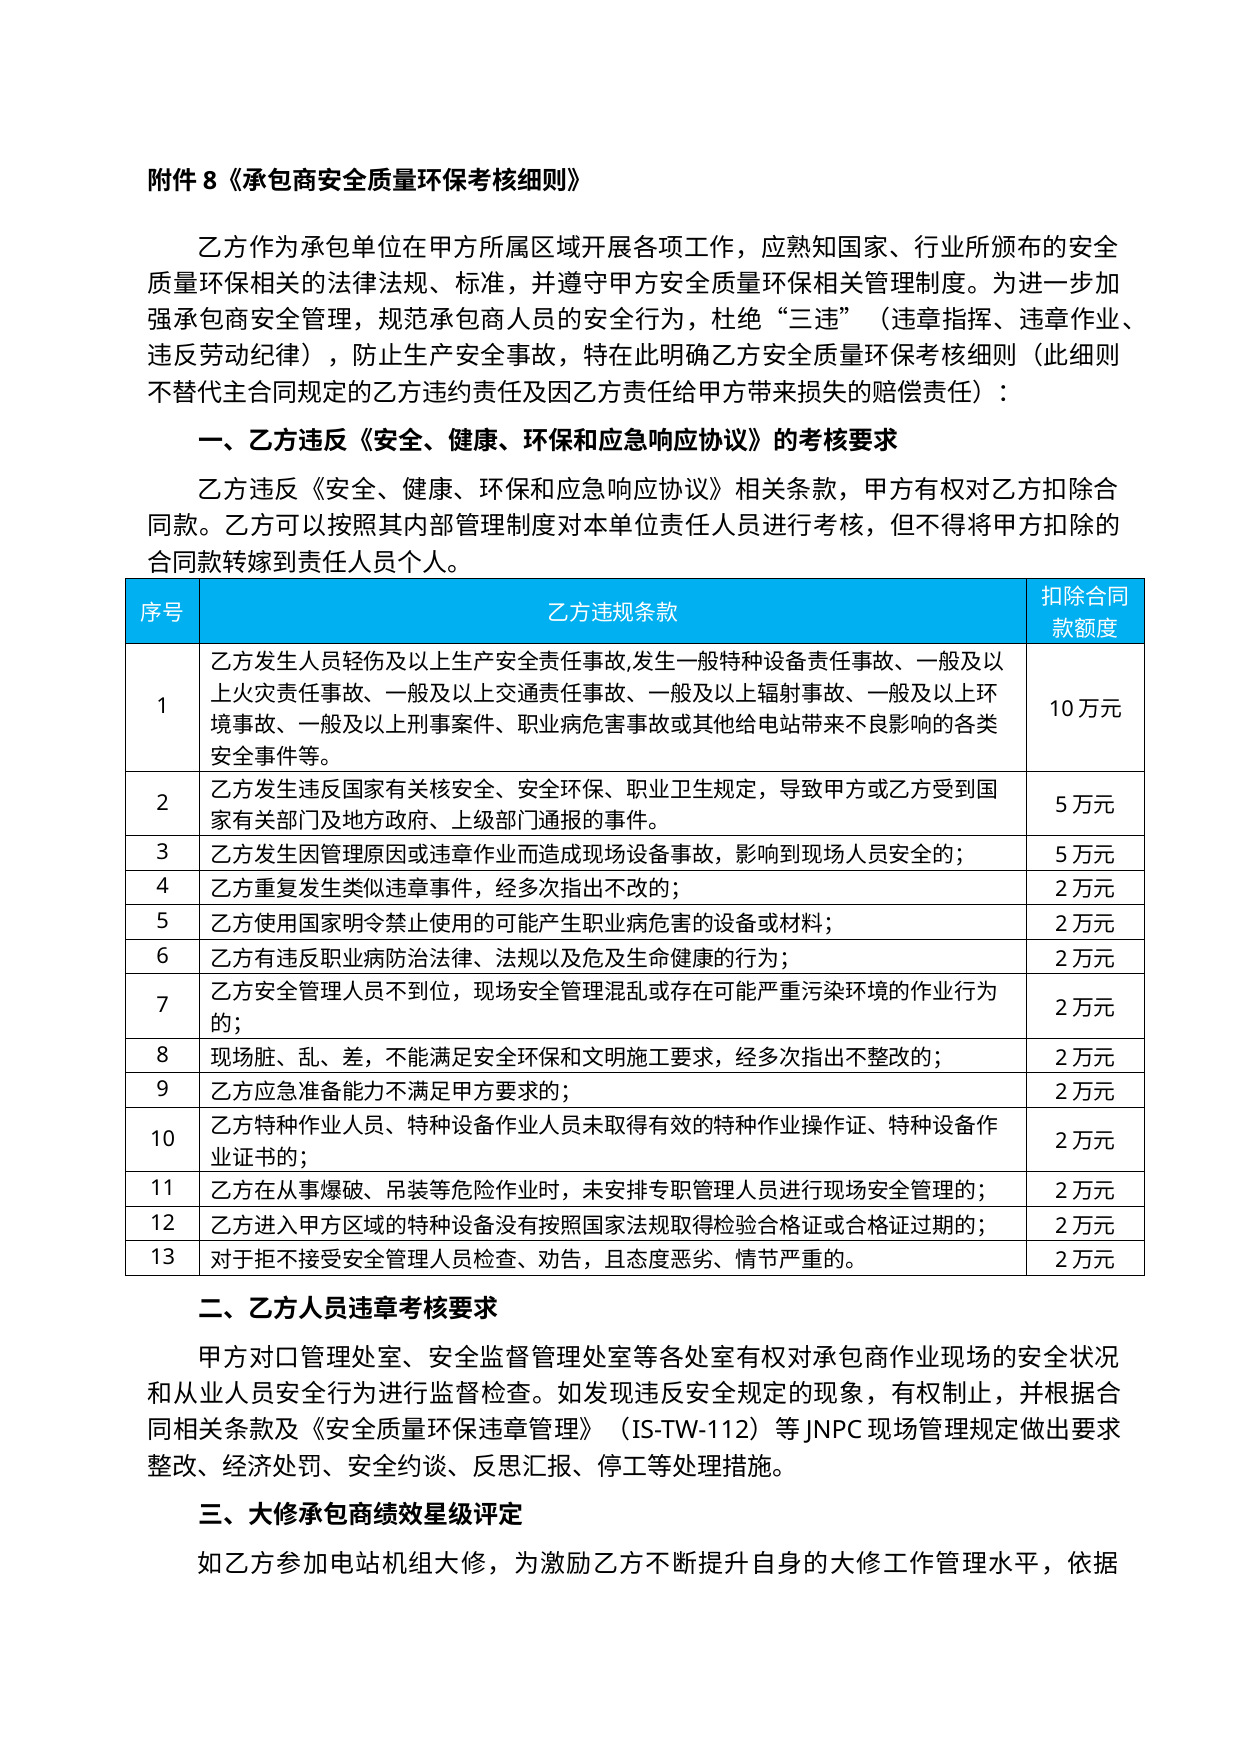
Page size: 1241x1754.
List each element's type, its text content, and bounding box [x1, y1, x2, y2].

text 一、乙方违反《安全、健康、环保和应急响应协议》的考核要求 [148, 421, 1122, 457]
table_cell 9 [126, 1073, 199, 1107]
table_cell 5 [126, 905, 199, 939]
table_cell 2万元 [1027, 905, 1144, 939]
table_cell 2 [126, 772, 199, 835]
table_cell 8 [126, 1039, 199, 1072]
text 乙方违反《安全、健康、环保和应急响应协议》相关条款，甲方有权对乙方扣除合同款。乙方可以按照其内部管理制度对本单位责任人员进行考核，但不得将甲方扣除的合同款转嫁到责任人员个人。 [148, 469, 1122, 578]
table_cell 11 [126, 1172, 199, 1206]
table_cell 乙方应急准备能力不满足甲方要求的； [200, 1073, 1026, 1107]
text 甲方对口管理处室、安全监督管理处室等各处室有权对承包商作业现场的安全状况和从业人员安全行为进行监督检查。如发现违反安全规定的现象，有权制止，并根据合同相关条款及《安全质量环保违章管理》（IS-TW-112）等JNPC现场管理规定做出要求整改、经济处罚、安全约谈、反思汇报、停工等处理措施。 [148, 1337, 1122, 1482]
table_cell 1 [126, 644, 199, 771]
text 二、乙方人员违章考核要求 [148, 1288, 1122, 1325]
table_cell 乙方发生人员轻伤及以上生产安全责任事故,发生一般特种设备责任事故、一般及以上火灾责任事故、一般及以上交通责任事故、一般及以上辐射事故、一般及以上环境事故、一般及以上刑事案件、职业病危害事故或其他给电站带来不良影响的各类安全事件等。 [200, 644, 1026, 771]
table_cell 2万元 [1027, 940, 1144, 973]
text 附件8《承包商安全质量环保考核细则》 [148, 160, 1122, 196]
table_cell 现场脏、乱、差，不能满足安全环保和文明施工要求，经多次指出不整改的； [200, 1039, 1026, 1072]
table_cell 5万元 [1027, 772, 1144, 835]
table_cell 10万元 [1027, 644, 1144, 771]
table_cell 10 [126, 1108, 199, 1171]
text 三、大修承包商绩效星级评定 [148, 1495, 1122, 1531]
table_header 序号 [126, 579, 199, 643]
table_cell 13 [126, 1241, 199, 1275]
table_cell 2万元 [1027, 1241, 1144, 1275]
table_cell 乙方有违反职业病防治法律、法规以及危及生命健康的行为； [200, 940, 1026, 973]
table_cell 乙方重复发生类似违章事件，经多次指出不改的； [200, 871, 1026, 904]
table_cell 对于拒不接受安全管理人员检查、劝告，且态度恶劣、情节严重的。 [200, 1241, 1026, 1275]
table_cell 2万元 [1027, 1172, 1144, 1206]
table_cell 乙方使用国家明令禁止使用的可能产生职业病危害的设备或材料； [200, 905, 1026, 939]
table_header 乙方违规条款 [200, 579, 1026, 643]
table_cell 乙方发生违反国家有关核安全、安全环保、职业卫生规定，导致甲方或乙方受到国家有关部门及地方政府、上级部门通报的事件。 [200, 772, 1026, 835]
table_cell 2万元 [1027, 1108, 1144, 1171]
table_cell 12 [126, 1207, 199, 1240]
table_header 扣除合同款额度 [1027, 579, 1144, 643]
table_cell 2万元 [1027, 1207, 1144, 1240]
table_cell 7 [126, 974, 199, 1038]
table_cell 乙方特种作业人员、特种设备作业人员未取得有效的特种作业操作证、特种设备作业证书的； [200, 1108, 1026, 1171]
table_cell 2万元 [1027, 974, 1144, 1038]
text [148, 1543, 1122, 1580]
table_cell 5万元 [1027, 836, 1144, 869]
text 乙方作为承包单位在甲方所属区域开展各项工作，应熟知国家、行业所颁布的安全质量环保相关的法律法规、标准，并遵守甲方安全质量环保相关管理制度。为进一步加强承包商安全管理，规范承包商人员的安全行为，杜绝“三违”（违章指挥、违章作业、违反劳动纪律），防止生产安全事故，特在此明确乙方安全质量环保考核细则（此细则不替代主合同规定的乙方违约责任及因乙方责任给甲方带来损失的赔偿责任）： [148, 227, 1122, 408]
table_cell 6 [126, 940, 199, 973]
table_cell 乙方在从事爆破、吊装等危险作业时，未安排专职管理人员进行现场安全管理的； [200, 1172, 1026, 1206]
table_cell 2万元 [1027, 1039, 1144, 1072]
table_cell 2万元 [1027, 871, 1144, 904]
table_cell 乙方安全管理人员不到位，现场安全管理混乱或存在可能严重污染环境的作业行为的； [200, 974, 1026, 1038]
table_cell 乙方发生因管理原因或违章作业而造成现场设备事故，影响到现场人员安全的； [200, 836, 1026, 869]
table_cell 2万元 [1027, 1073, 1144, 1107]
table_cell 乙方进入甲方区域的特种设备没有按照国家法规取得检验合格证或合格证过期的； [200, 1207, 1026, 1240]
table_cell 4 [126, 871, 199, 904]
table_cell 3 [126, 836, 199, 869]
